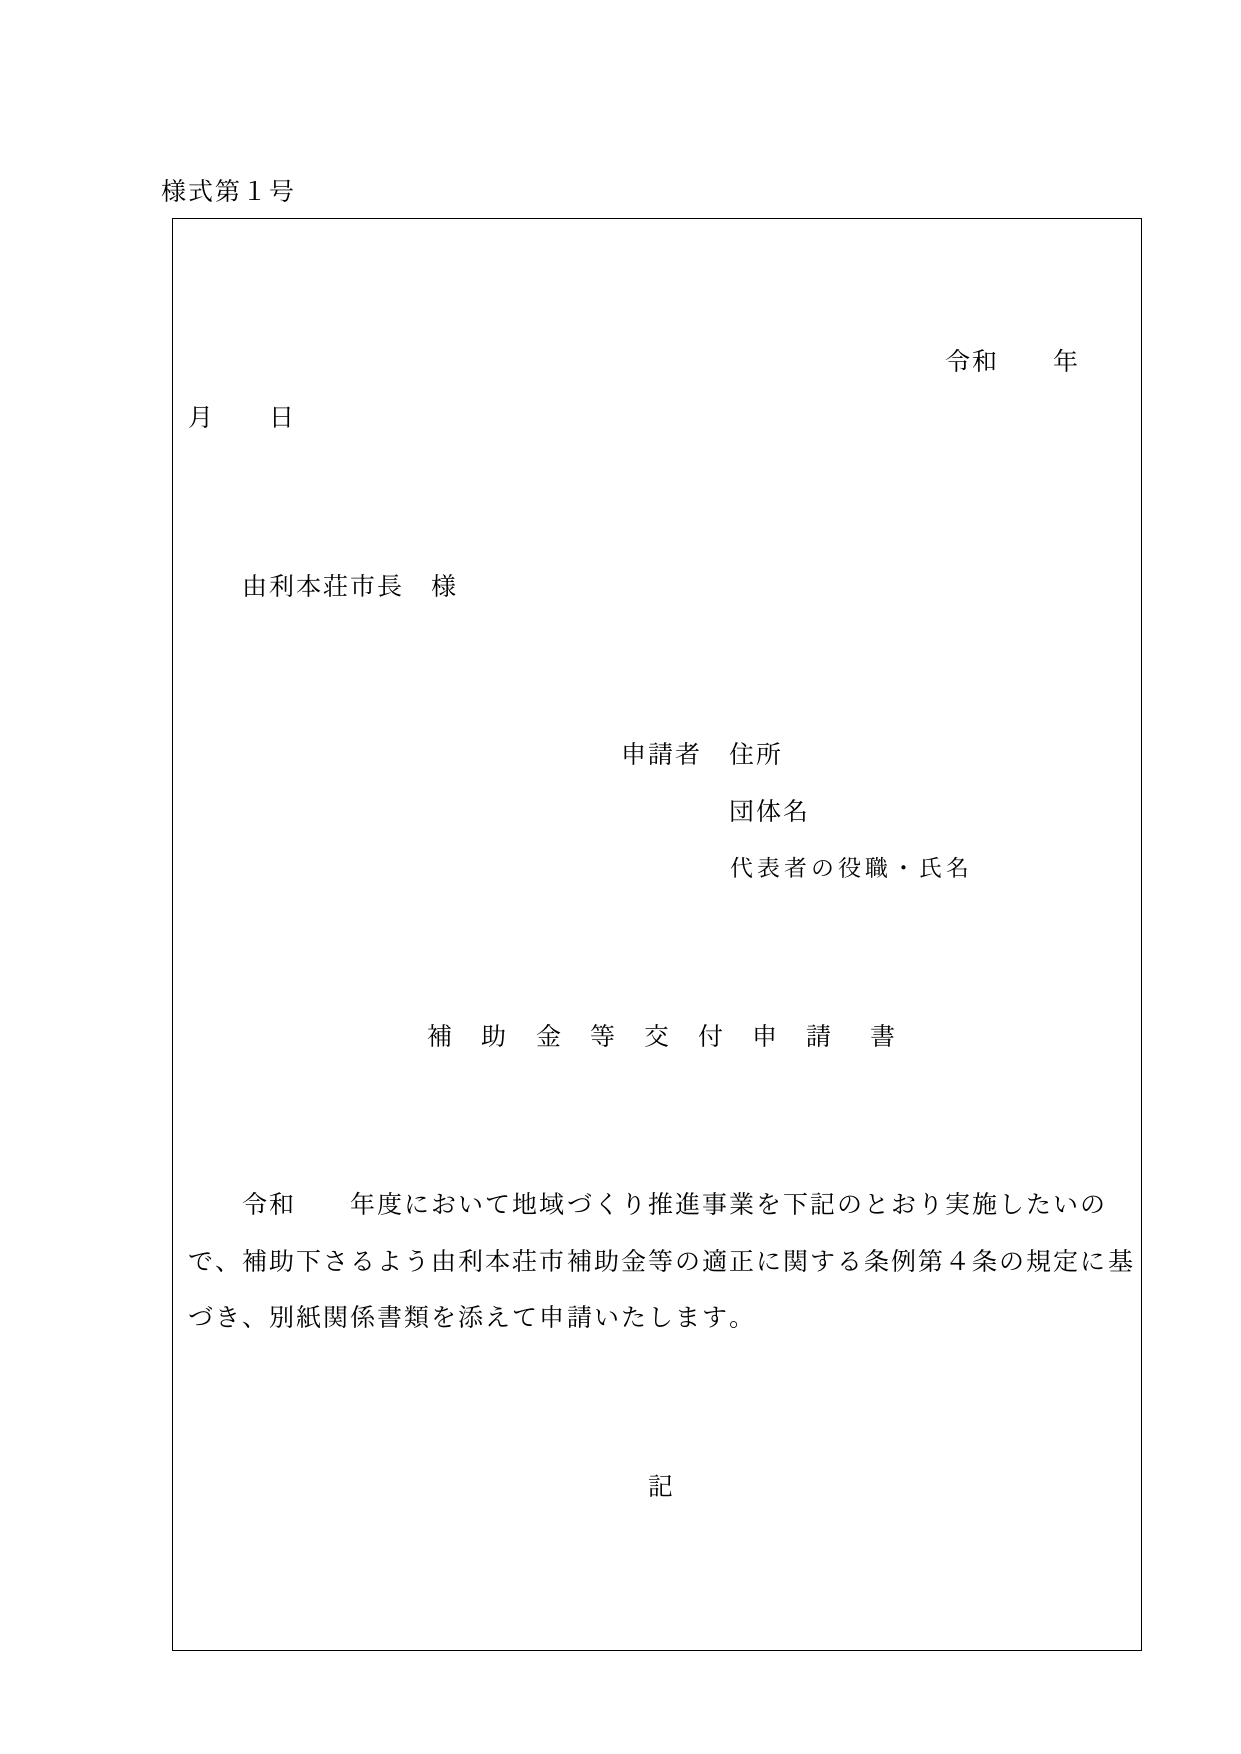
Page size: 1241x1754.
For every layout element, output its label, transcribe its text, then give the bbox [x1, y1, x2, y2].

text 様式第１号 [161, 161, 1109, 217]
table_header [173, 219, 1141, 1650]
